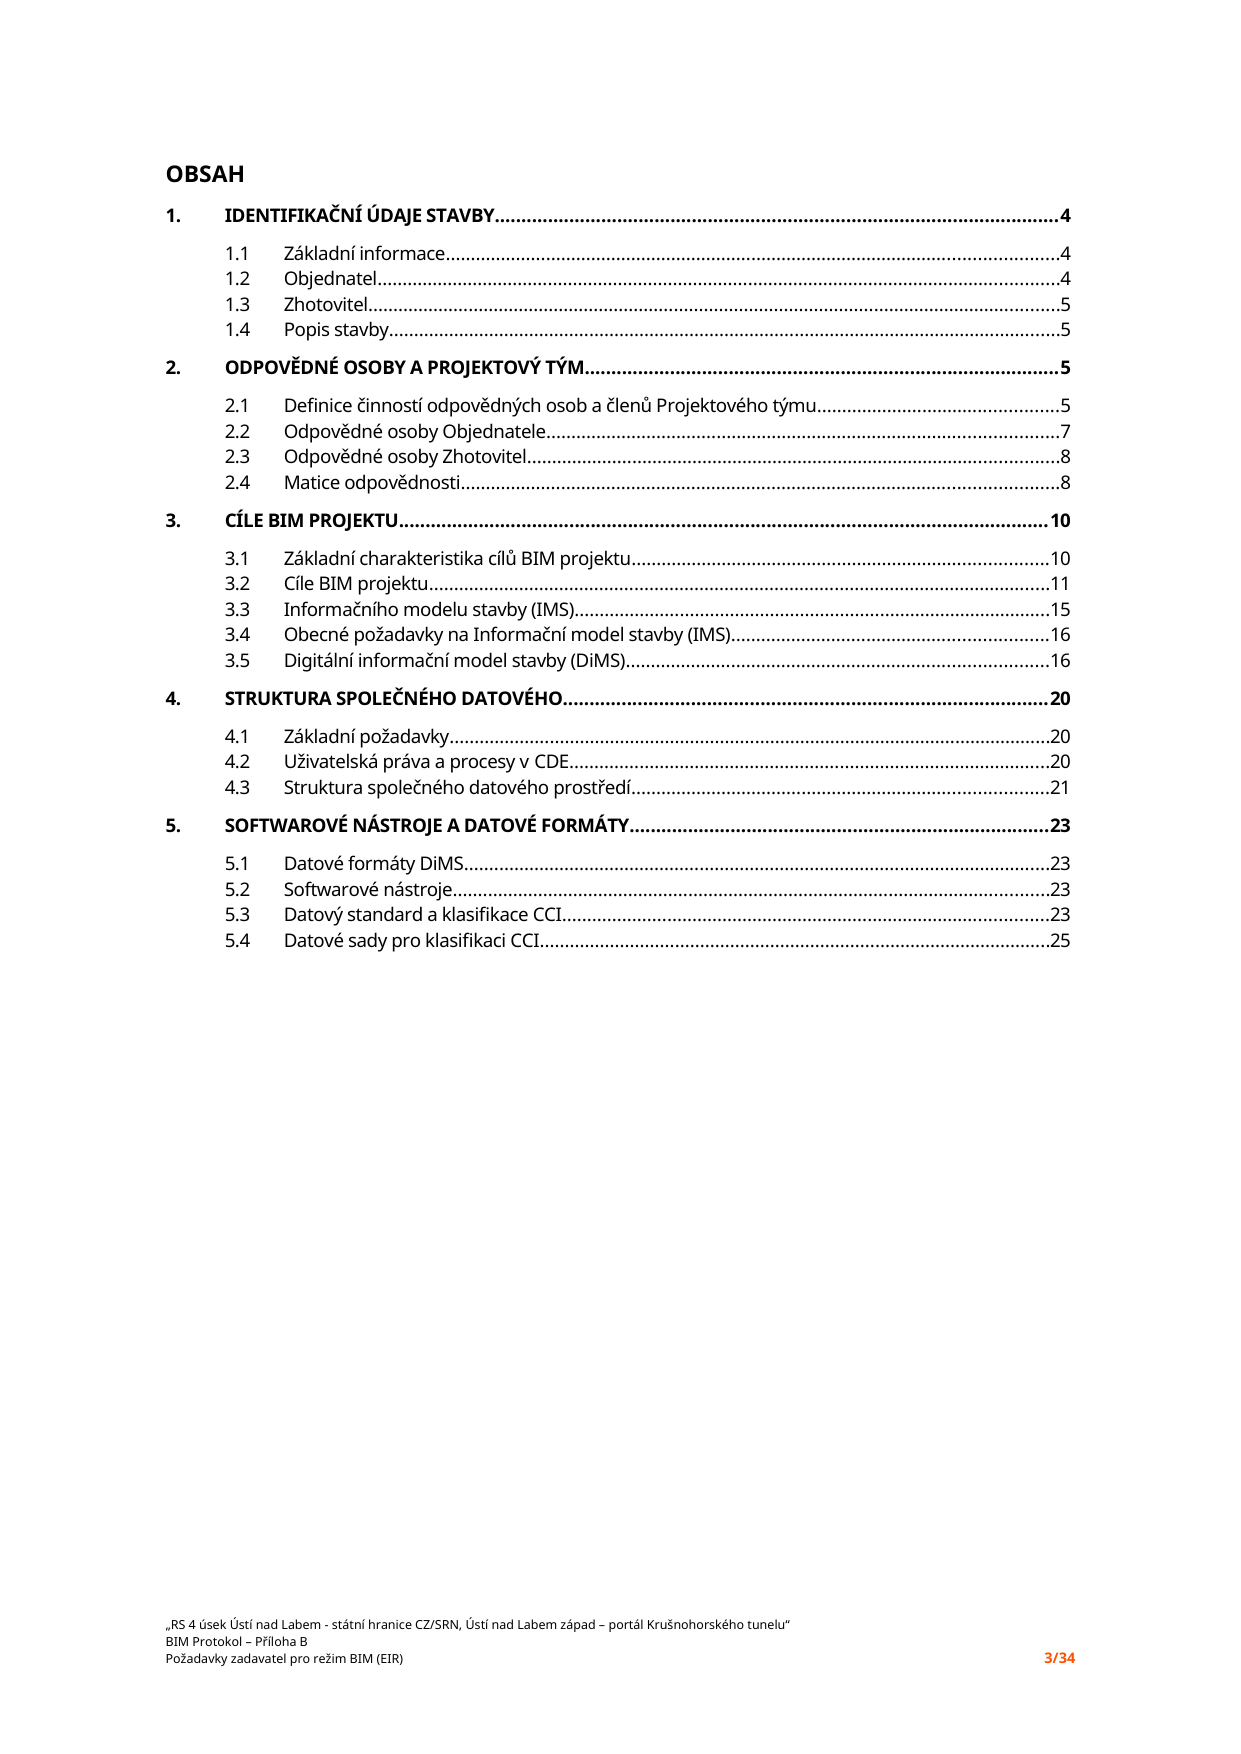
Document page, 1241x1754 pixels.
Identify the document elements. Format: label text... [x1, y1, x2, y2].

text 2.1 Definice činností odpovědných osob a členů Projektového týmu 5 [224, 392, 1075, 418]
text 4. Struktura společného datového 20 [165, 685, 1075, 711]
text 2.2 Odpovědné osoby Objednatele 7 [224, 418, 1075, 443]
text 3.5 Digitální informační model stavby (DiMS) 16 [224, 647, 1075, 673]
text 1.2 Objednatel 4 [224, 265, 1075, 291]
text 3.1 Základní charakteristika cílů BIM projektu 10 [224, 545, 1075, 571]
text 5. Softwarové nástroje a datové formáty 23 [165, 812, 1075, 838]
text 3. Cíle BIM projektu 10 [165, 507, 1075, 533]
text 4.2 Uživatelská práva a procesy v CDE 20 [224, 749, 1075, 774]
text 3.2 Cíle BIM projektu 11 [224, 571, 1075, 596]
text 5.1 Datové formáty DiMS 23 [224, 850, 1075, 876]
text 3.4 Obecné požadavky na Informační model stavby (IMS) 16 [224, 622, 1075, 647]
text 2.3 Odpovědné osoby Zhotovitel 8 [224, 443, 1075, 469]
text 3.3 Informačního modelu stavby (IMS) 15 [224, 596, 1075, 622]
text 5.4 Datové sady pro klasifikaci CCI 25 [224, 927, 1075, 952]
text 1.1 Základní informace 4 [224, 240, 1075, 265]
text 2. Odpovědné osoby a projektový tým 5 [165, 354, 1075, 380]
text 4.1 Základní požadavky 20 [224, 723, 1075, 749]
text 1.3 Zhotovitel 5 [224, 291, 1075, 316]
text 5.3 Datový standard a klasifikace CCI 23 [224, 901, 1075, 927]
text 1. Identifikační údaje STAVBY 4 [165, 202, 1075, 227]
text Obsah [165, 158, 1075, 189]
text 2.4 Matice odpovědnosti 8 [224, 469, 1075, 494]
text 1.4 Popis stavby 5 [224, 316, 1075, 342]
text 5.2 Softwarové nástroje 23 [224, 876, 1075, 901]
text 4.3 Struktura společného datového prostředí 21 [224, 774, 1075, 800]
